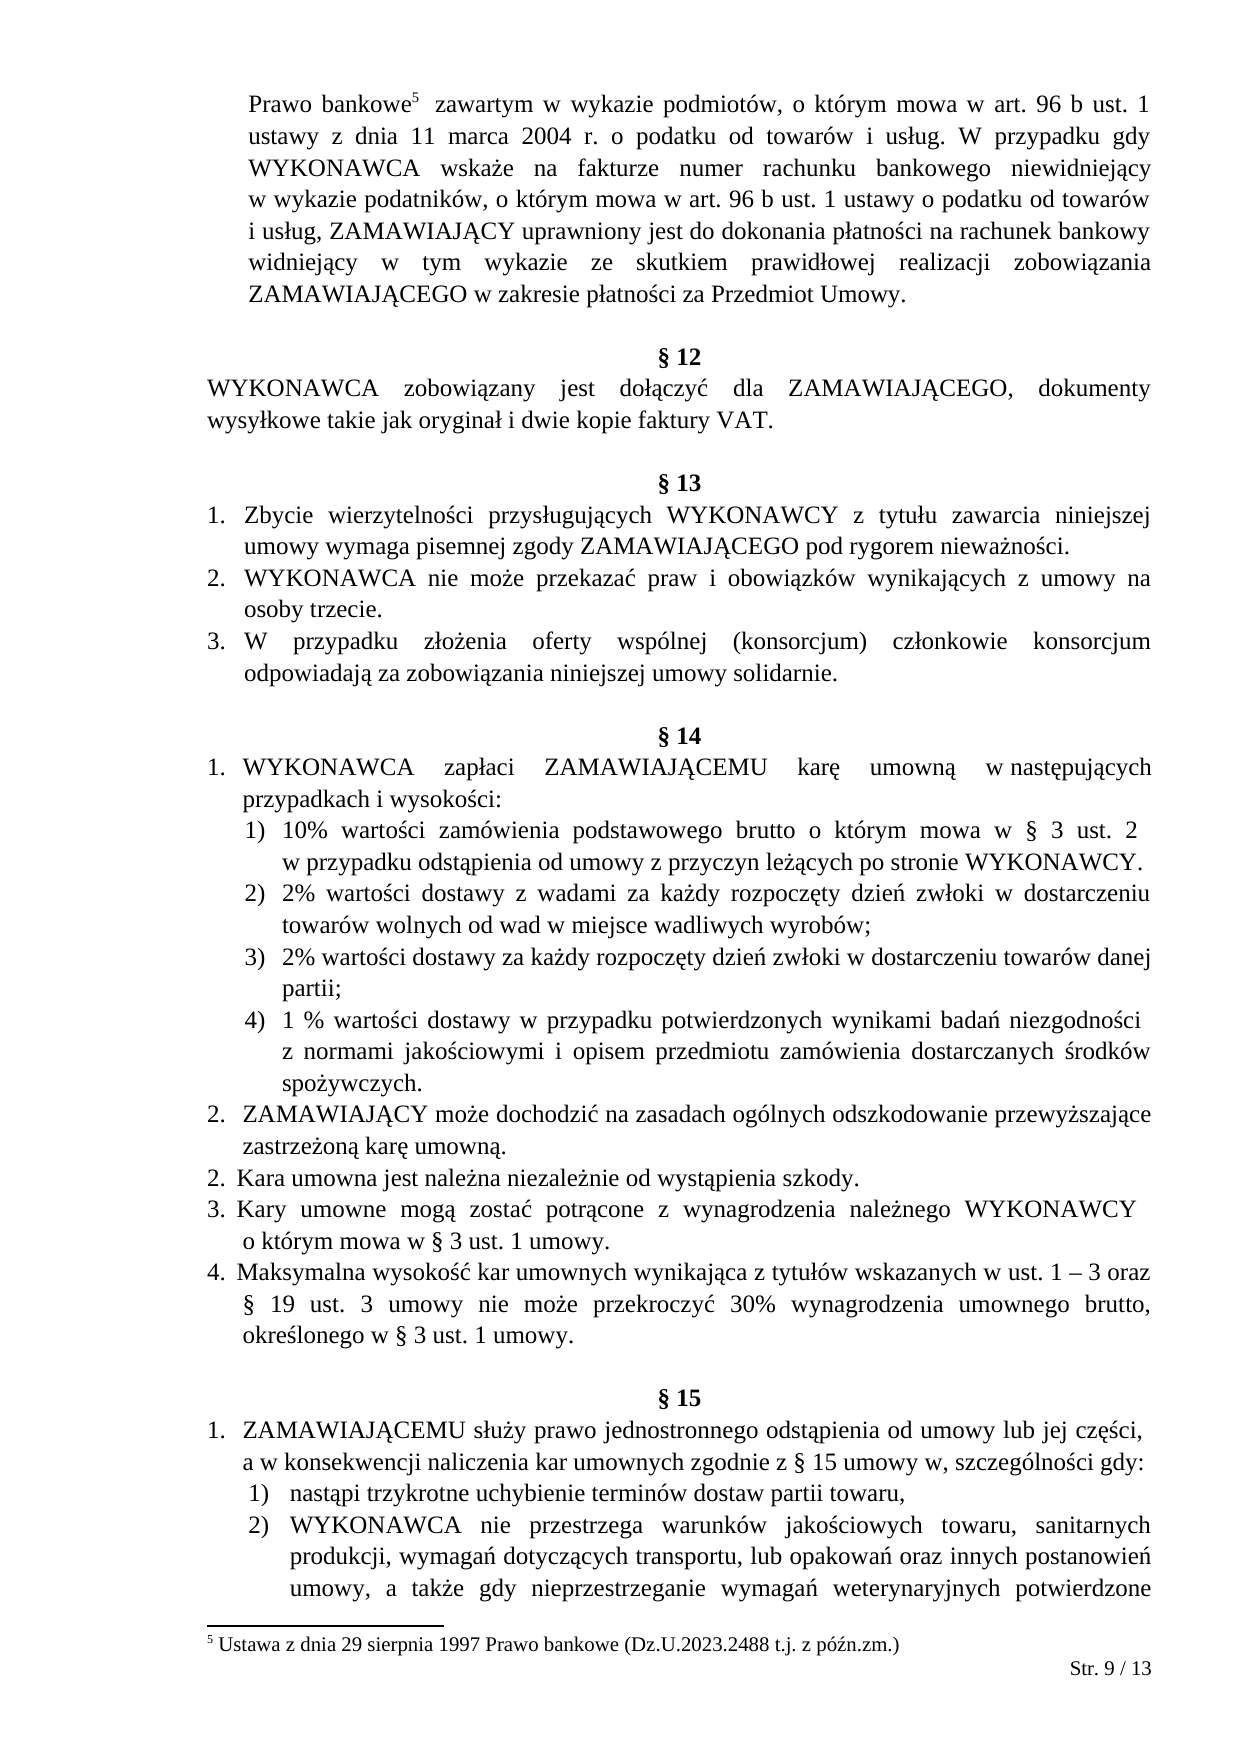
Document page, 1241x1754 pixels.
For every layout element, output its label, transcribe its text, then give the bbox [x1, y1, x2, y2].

list WYKONAWCA zapłaci ZAMAWIAJĄCEMU karę umowną w następujących przypadkach i wysokości: [207, 752, 1152, 813]
list 1 % wartości dostawy w przypadku potwierdzonych wynikami badań niezgodności z normami jakościowymi i opisem przedmiotu zamówienia dostarczanych środków spożywczych. [244, 1005, 1152, 1097]
list 10% wartości zamówienia podstawowego brutto o którym mowa w § 3 ust. 2 w przypadku odstąpienia od umowy z przyczyn leżących po stronie WYKONAWCY. [244, 815, 1152, 876]
list ZAMAWIAJĄCY może dochodzić na zasadach ogólnych odszkodowanie przewyższające zastrzeżoną karę umowną. [207, 1099, 1152, 1160]
list WYKONAWCA nie może przekazać praw i obowiązków wynikających z umowy na osoby trzecie. [207, 563, 1152, 623]
text § 14 [207, 721, 1152, 749]
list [207, 89, 1152, 308]
text § 13 [207, 468, 1152, 497]
list Zbycie wierzytelności przysługujących WYKONAWCY z tytułu zawarcia niniejszej umowy wymaga pisemnej zgody ZAMAWIAJĄCEGO pod rygorem nieważności. [207, 500, 1152, 560]
list 2% wartości dostawy z wadami za każdy rozpoczęty dzień zwłoki w dostarczeniu towarów wolnych od wad w miejsce wadliwych wyrobów; [244, 878, 1152, 939]
list ZAMAWIAJĄCEMU służy prawo jednostronnego odstąpienia od umowy lub jej części, a w konsekwencji naliczenia kar umownych zgodnie z § 15 umowy w, szczególności gdy: [207, 1415, 1152, 1475]
list nastąpi trzykrotne uchybienie terminów dostaw partii towaru, [248, 1478, 1152, 1507]
text WYKONAWCA zobowiązany jest dołączyć dla ZAMAWIAJĄCEGO, dokumenty wysyłkowe takie jak oryginał i dwie kopie faktury VAT. [207, 373, 1152, 434]
list W przypadku złożenia oferty wspólnej (konsorcjum) członkowie konsorcjum odpowiadają za zobowiązania niniejszej umowy solidarnie. [207, 626, 1152, 686]
list Maksymalna wysokość kar umownych wynikająca z tytułów wskazanych w ust. 1 – 3 oraz § 19 ust. 3 umowy nie może przekroczyć 30% wynagrodzenia umownego brutto, określonego w § 3 ust. 1 umowy. [207, 1257, 1152, 1349]
list Kara umowna jest należna niezależnie od wystąpienia szkody. [207, 1163, 1152, 1191]
text § 15 [207, 1383, 1152, 1412]
list Kary umowne mogą zostać potrącone z wynagrodzenia należnego WYKONAWCY o którym mowa w § 3 ust. 1 umowy. [207, 1194, 1152, 1254]
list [248, 1510, 1152, 1602]
list 2% wartości dostawy za każdy rozpoczęty dzień zwłoki w dostarczeniu towarów danej partii; [244, 942, 1152, 1002]
text § 12 [207, 342, 1152, 371]
